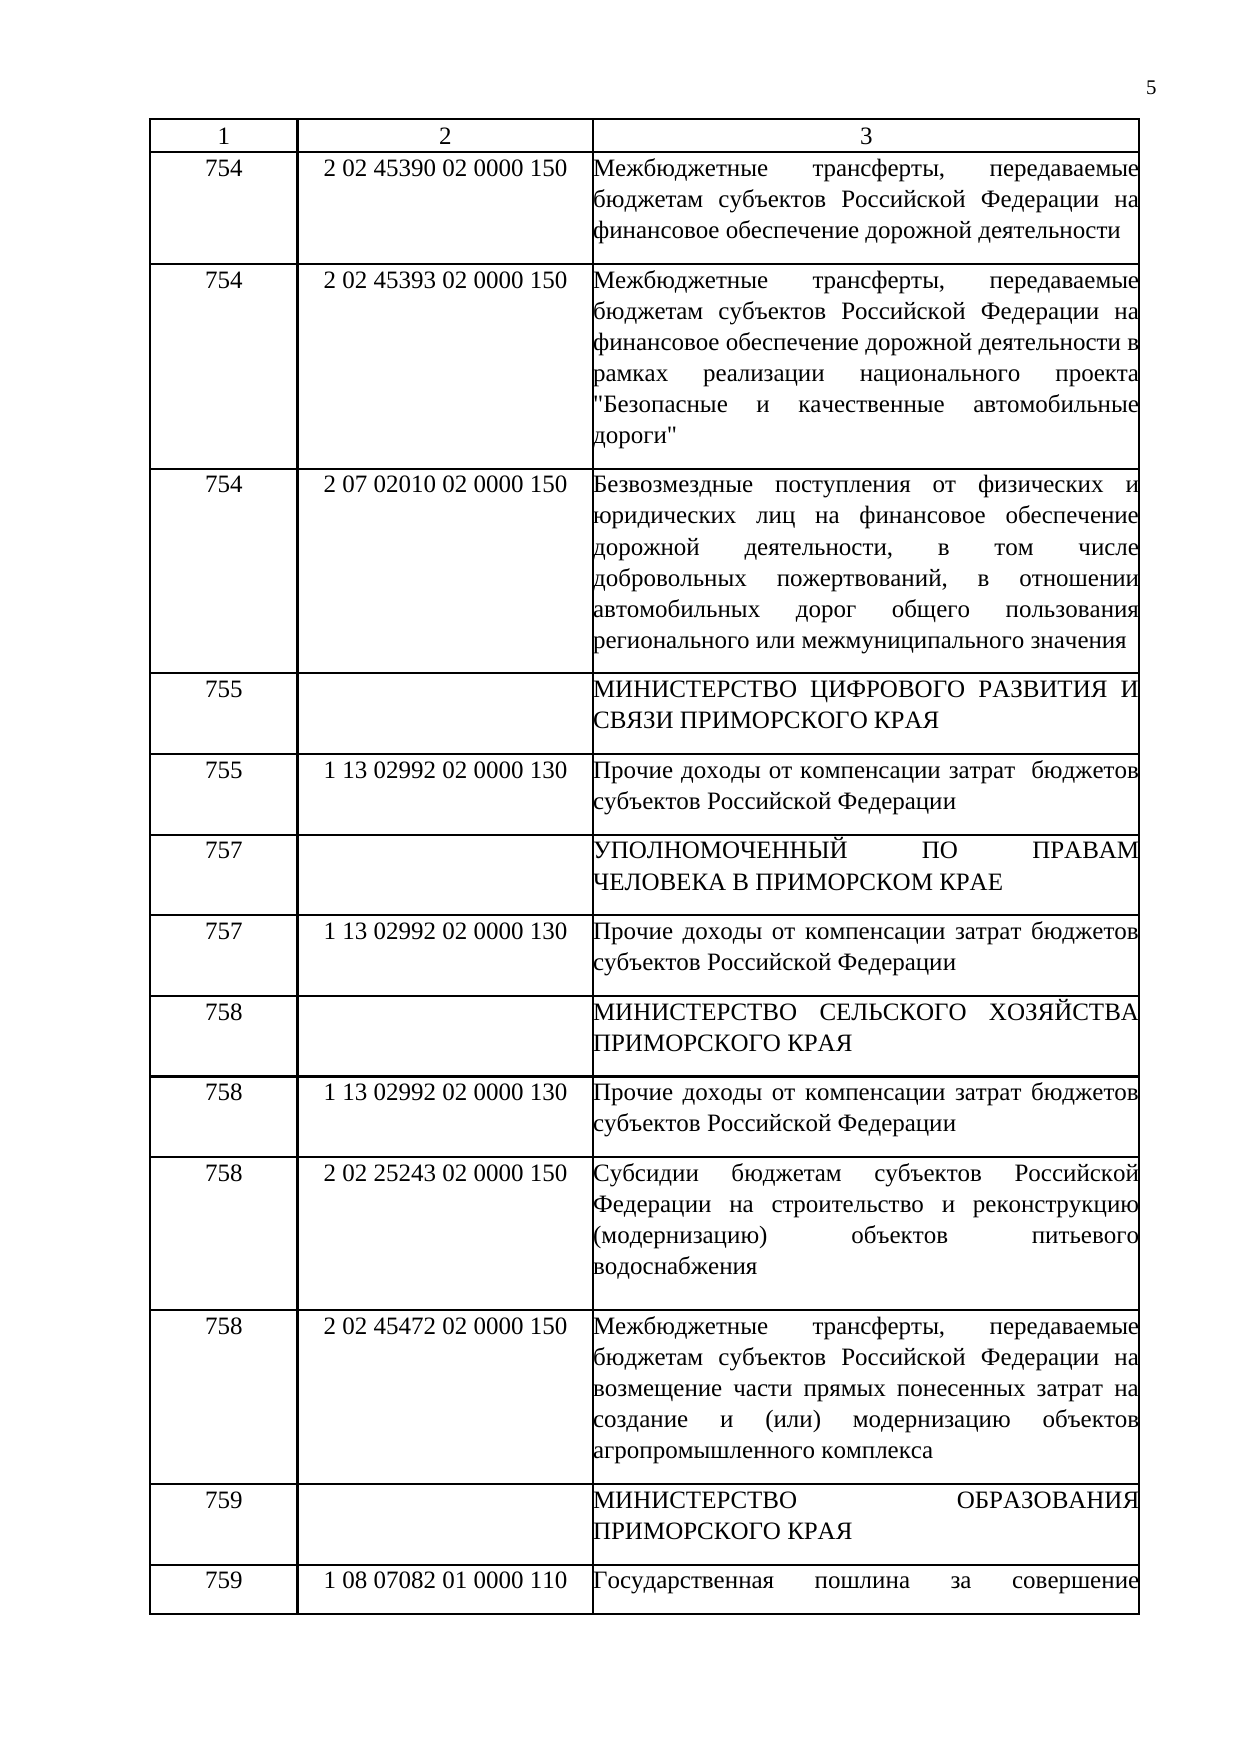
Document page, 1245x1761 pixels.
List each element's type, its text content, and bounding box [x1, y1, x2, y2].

table_cell 755 [151, 674, 296, 753]
table_cell МИНИСТЕРСТВО ОБРАЗОВАНИЯ ПРИМОРСКОГО КРАЯ [594, 1485, 1138, 1563]
table_cell [299, 1485, 592, 1563]
table_cell 1 13 02992 02 0000 130 [299, 916, 592, 995]
table_header 2 [299, 120, 592, 151]
table_cell [299, 674, 592, 753]
table_cell 758 [151, 1078, 296, 1156]
table_cell 759 [151, 1566, 296, 1613]
table_cell Прочие доходы от компенсации затрат бюджетов субъектов Российской Федерации [594, 916, 1138, 995]
table_cell 2 02 25243 02 0000 150 [299, 1158, 592, 1309]
table_cell 758 [151, 997, 296, 1075]
table_cell 1 13 02992 02 0000 130 [299, 1078, 592, 1156]
table_cell 757 [151, 836, 296, 914]
table_cell [299, 836, 592, 914]
table_cell Межбюджетные трансферты, передаваемые бюджетам субъектов Российской Федерации на финансовое обеспечение дорожной деятельности в рамках реализации национального проекта "Безопасные и качественные автомобильные дороги" [594, 265, 1138, 467]
table_cell Прочие доходы от компенсации затрат бюджетов субъектов Российской Федерации [594, 755, 1138, 833]
table_cell 759 [151, 1485, 296, 1563]
table_cell 758 [151, 1311, 296, 1483]
table_cell 754 [151, 470, 296, 672]
table_cell 758 [151, 1158, 296, 1309]
table_header 1 [151, 120, 296, 151]
table_cell Межбюджетные трансферты, передаваемые бюджетам субъектов Российской Федерации на финансовое обеспечение дорожной деятельности [594, 153, 1138, 263]
table_cell 1 13 02992 02 0000 130 [299, 755, 592, 833]
table_cell 755 [151, 755, 296, 833]
table_cell 2 07 02010 02 0000 150 [299, 470, 592, 672]
table_cell 2 02 45390 02 0000 150 [299, 153, 592, 263]
table_cell Субсидии бюджетам субъектов Российской Федерации на строительство и реконструкцию (модернизацию) объектов питьевого водоснабжения [594, 1158, 1138, 1309]
table_cell 754 [151, 153, 296, 263]
table_cell Межбюджетные трансферты, передаваемые бюджетам субъектов Российской Федерации на возмещение части прямых понесенных затрат на создание и (или) модернизацию объектов агропромышленного комплекса [594, 1311, 1138, 1483]
table_cell МИНИСТЕРСТВО ЦИФРОВОГО РАЗВИТИЯ И СВЯЗИ ПРИМОРСКОГО КРАЯ [594, 674, 1138, 753]
table_cell 1 08 07082 01 0000 110 [299, 1566, 592, 1613]
table_cell [299, 997, 592, 1075]
table_cell МИНИСТЕРСТВО СЕЛЬСКОГО ХОЗЯЙСТВА ПРИМОРСКОГО КРАЯ [594, 997, 1138, 1075]
table_cell 754 [151, 265, 296, 467]
table_cell Безвозмездные поступления от физических и юридических лиц на финансовое обеспечение дорожной деятельности, в том числе добровольных пожертвований, в отношении автомобильных дорог общего пользования регионального или межмуниципального значения [594, 470, 1138, 672]
table_cell 2 02 45472 02 0000 150 [299, 1311, 592, 1483]
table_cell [594, 1566, 1138, 1613]
table_header 3 [594, 120, 1138, 151]
table_cell 2 02 45393 02 0000 150 [299, 265, 592, 467]
table_cell Прочие доходы от компенсации затрат бюджетов субъектов Российской Федерации [594, 1078, 1138, 1156]
table_cell 757 [151, 916, 296, 995]
table_cell УПОЛНОМОЧЕННЫЙ ПО ПРАВАМ ЧЕЛОВЕКА В ПРИМОРСКОМ КРАЕ [594, 836, 1138, 914]
